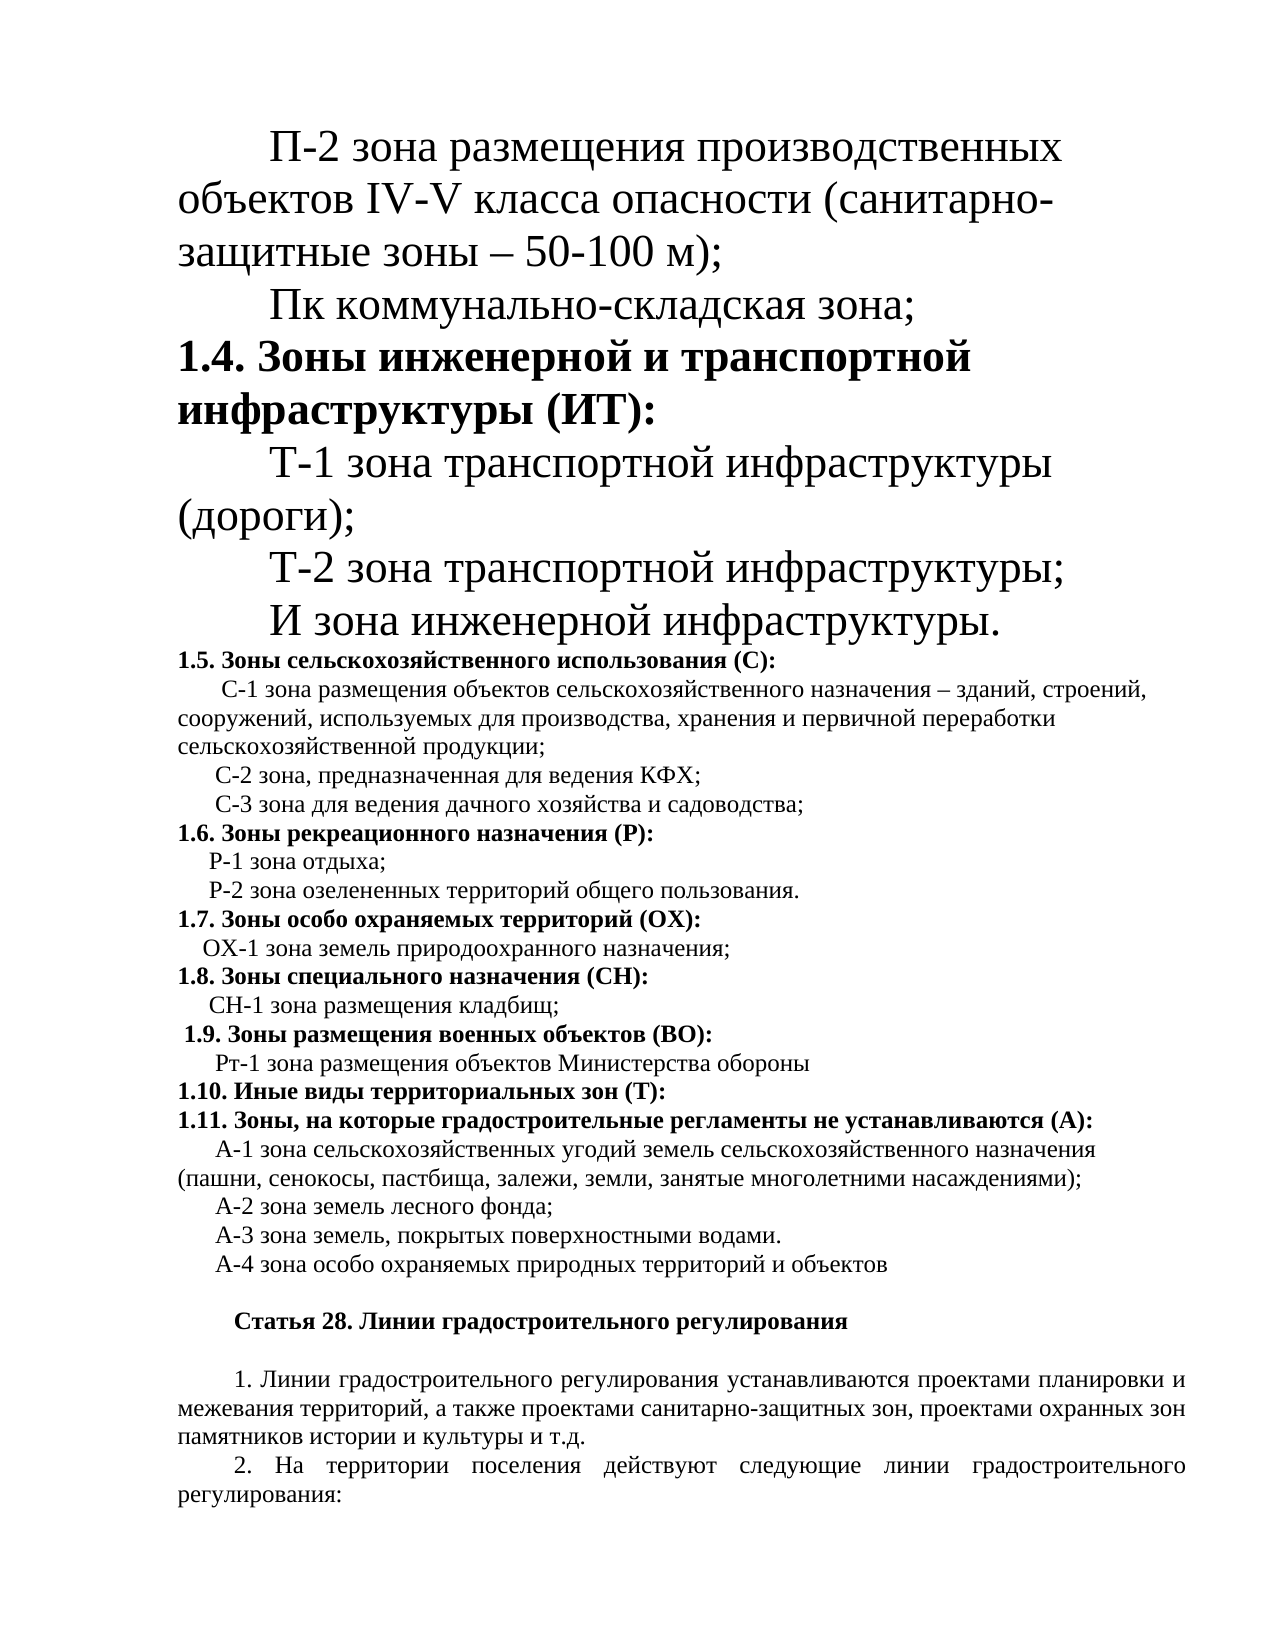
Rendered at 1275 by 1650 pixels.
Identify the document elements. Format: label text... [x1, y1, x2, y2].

text А-2 зона земель лесного фонда; [177, 1191, 1186, 1220]
text С-3 зона для ведения дачного хозяйства и садоводства; [177, 789, 1186, 818]
text Т-2 зона транспортной инфраструктуры; [177, 540, 1186, 592]
text Т-1 зона транспортной инфраструктуры (дороги); [177, 434, 1186, 540]
text Рт-1 зона размещения объектов Министерства обороны [177, 1048, 1186, 1076]
text С-2 зона, предназначенная для ведения КФХ; [177, 760, 1186, 789]
text 1.6. Зоны рекреационного назначения (Р): [177, 818, 1186, 846]
text 1.7. Зоны особо охраняемых территорий (ОХ): [177, 904, 1186, 933]
text 1.8. Зоны специального назначения (СН): [177, 961, 1186, 990]
text 1.11. Зоны, на которые градостроительные регламенты не устанавливаются (А): [177, 1105, 1186, 1134]
text ОХ-1 зона земель природоохранного назначения; [177, 933, 1186, 961]
text 1.9. Зоны размещения военных объектов (ВО): [177, 1019, 1186, 1048]
text А-3 зона земель, покрытых поверхностными водами. [177, 1220, 1186, 1249]
text 2. На территории поселения действуют следующие линии градостроительного регулирования: [177, 1450, 1186, 1508]
text Р-1 зона отдыха; [177, 846, 1186, 875]
text 1. Линии градостроительного регулирования устанавливаются проектами планировки и межевания территорий, а также проектами санитарно-защитных зон, проектами охранных зон памятников истории и культуры и т.д. [177, 1364, 1186, 1450]
text С-1 зона размещения объектов сельскохозяйственного назначения – зданий, строений, сооружений, используемых для производства, хранения и первичной переработки сельскохозяйственной продукции; [177, 674, 1186, 760]
text 1.10. Иные виды территориальных зон (Т): [177, 1076, 1186, 1105]
text А-1 зона сельскохозяйственных угодий земель сельскохозяйственного назначения (пашни, сенокосы, пастбища, залежи, земли, занятые многолетними насаждениями); [177, 1134, 1186, 1191]
text 1.4. Зоны инженерной и транспортной инфраструктуры (ИТ): [177, 329, 1186, 434]
text И зона инженерной инфраструктуры. [177, 592, 1186, 645]
text Пк коммунально-складская зона; [177, 276, 1186, 329]
text П-2 зона размещения производственных объектов IV-V класса опасности (санитарно-защитные зоны – 50-100 м); [177, 118, 1186, 276]
text 1.5. Зоны сельскохозяйственного использования (С): [177, 645, 1186, 674]
text А-4 зона особо охраняемых природных территорий и объектов [177, 1249, 1186, 1278]
text Р-2 зона озелененных территорий общего пользования. [177, 875, 1186, 904]
text Статья 28. Линии градостроительного регулирования [177, 1306, 1186, 1335]
text СН-1 зона размещения кладбищ; [177, 990, 1186, 1019]
